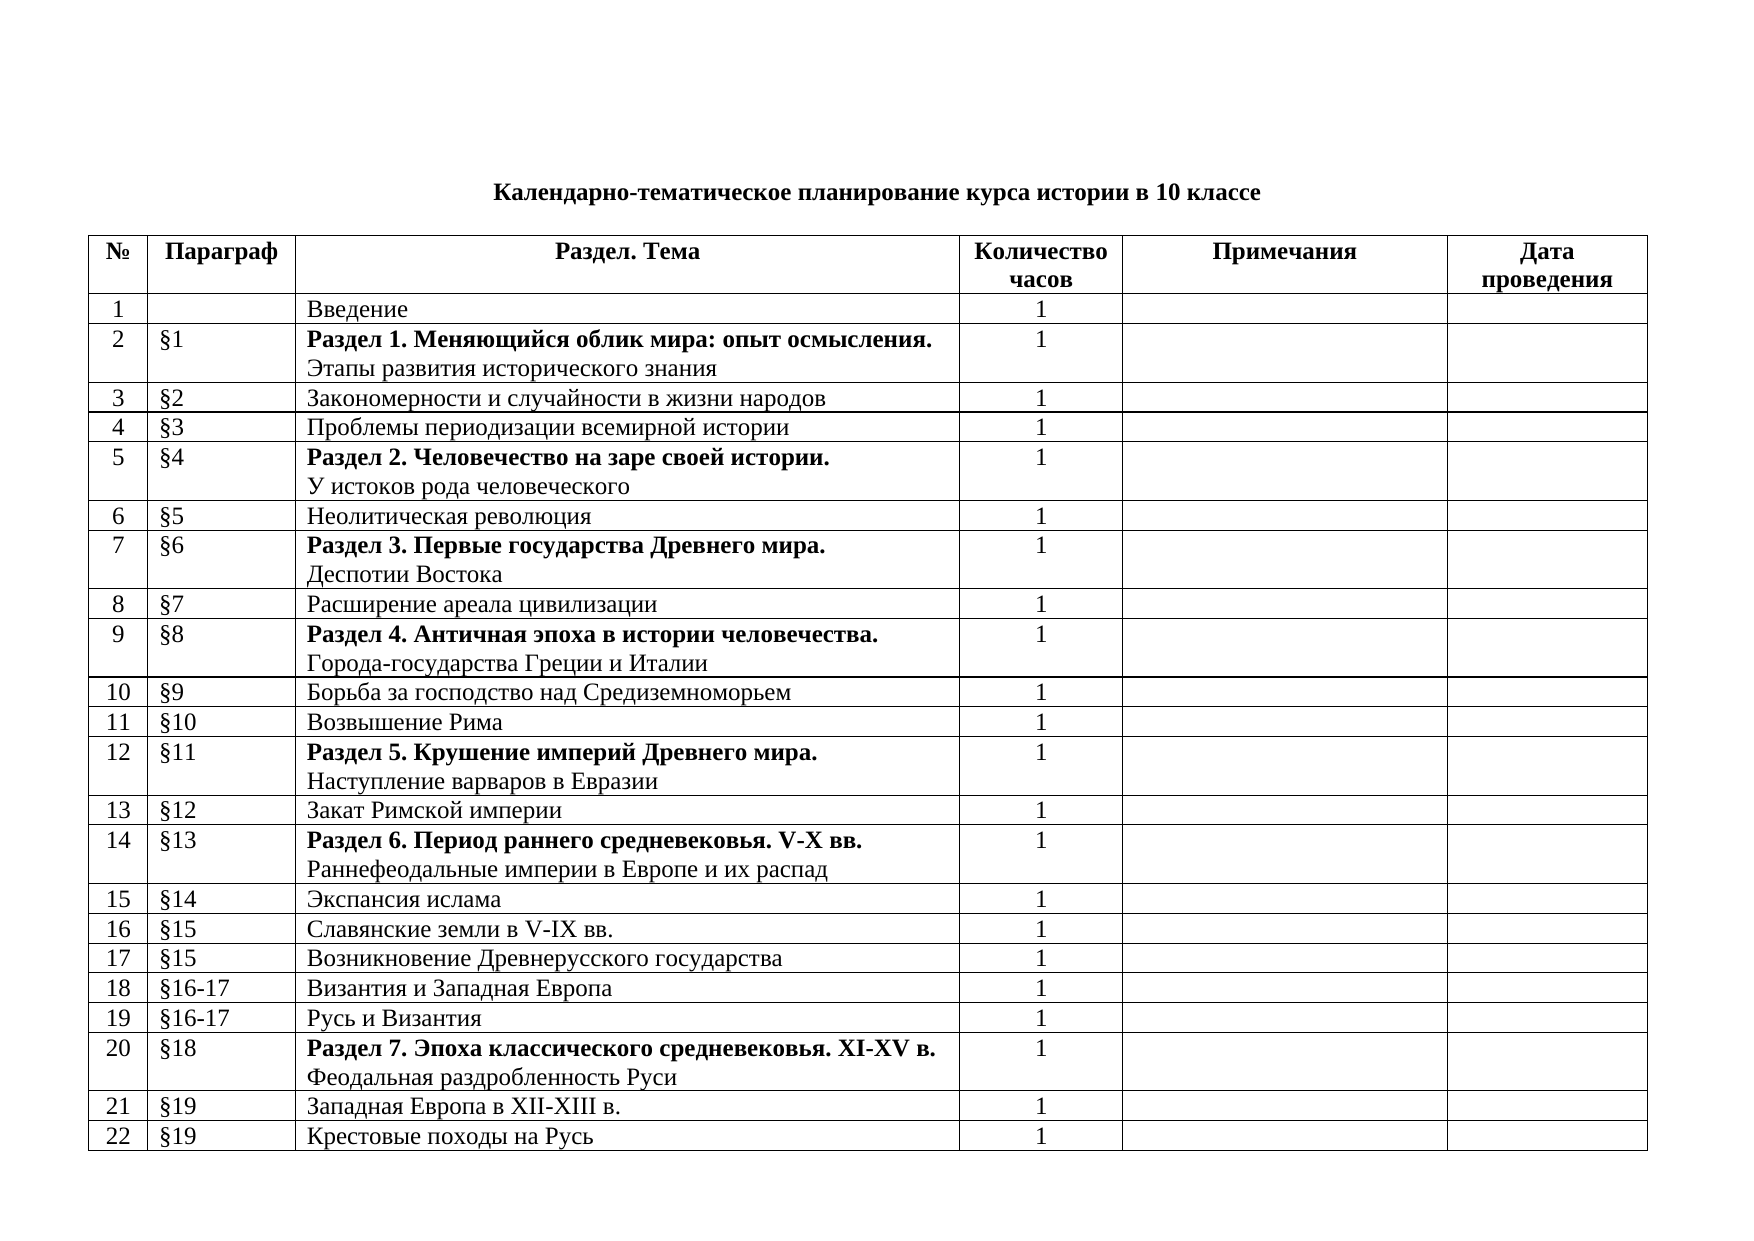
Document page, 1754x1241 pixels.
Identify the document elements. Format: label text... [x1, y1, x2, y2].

table_cell 1 [960, 619, 1122, 676]
table_cell §11 [148, 737, 295, 794]
table_cell 1 [960, 973, 1122, 1002]
table_cell §14 [148, 884, 295, 913]
table_cell [1448, 324, 1647, 382]
table_cell 15 [89, 884, 147, 913]
table_cell [1123, 973, 1447, 1002]
table_cell Русь и Византия [296, 1003, 959, 1032]
table_cell [1448, 737, 1647, 794]
table_cell 1 [960, 678, 1122, 706]
table_cell 1 [960, 796, 1122, 824]
table_cell 7 [89, 531, 147, 588]
table_cell [1448, 796, 1647, 824]
table_cell Закономерности и случайности в жизни народов [296, 383, 959, 411]
table_cell 1 [960, 707, 1122, 736]
table_cell [1123, 324, 1447, 382]
table_cell 1 [960, 501, 1122, 529]
table_cell §19 [148, 1121, 295, 1150]
table_cell 1 [960, 944, 1122, 972]
table_cell [1123, 825, 1447, 883]
table_header Примечания [1123, 236, 1447, 293]
table_header Раздел. Тема [296, 236, 959, 293]
table_cell §10 [148, 707, 295, 736]
table_cell 1 [960, 324, 1122, 382]
table_cell 1 [960, 531, 1122, 588]
table_cell 9 [89, 619, 147, 676]
table_cell Борьба за господство над Средиземноморьем [296, 678, 959, 706]
table_cell 1 [960, 1003, 1122, 1032]
table_cell 13 [89, 796, 147, 824]
table_cell 1 [960, 825, 1122, 883]
table_cell 2 [89, 324, 147, 382]
table_cell [1123, 914, 1447, 942]
table_header Количество часов [960, 236, 1122, 293]
table_cell Возникновение Древнерусского государства [296, 944, 959, 972]
table_cell 1 [960, 413, 1122, 441]
table_cell Крестовые походы на Русь [296, 1121, 959, 1150]
table_cell 14 [89, 825, 147, 883]
table_cell 3 [89, 383, 147, 411]
table_cell 1 [960, 1121, 1122, 1150]
table_cell 1 [960, 914, 1122, 942]
table_cell [1448, 531, 1647, 588]
table_cell [1448, 501, 1647, 529]
table_cell [1448, 589, 1647, 618]
table_cell [1123, 796, 1447, 824]
table_cell [1448, 707, 1647, 736]
table_cell [1448, 619, 1647, 676]
table_cell Раздел 7. Эпоха классического средневековья. XI-XV в. Феодальная раздробленность Руси [296, 1033, 959, 1090]
table_cell Раздел 4. Античная эпоха в истории человечества. Города-государства Греции и Италии [296, 619, 959, 676]
table_cell [1448, 294, 1647, 323]
table_cell 16 [89, 914, 147, 942]
table_cell 1 [960, 383, 1122, 411]
table_cell §16-17 [148, 1003, 295, 1032]
table_cell [1123, 1121, 1447, 1150]
table_cell [1123, 1091, 1447, 1120]
table_cell 4 [89, 413, 147, 441]
table_cell 12 [89, 737, 147, 794]
table_cell [1448, 944, 1647, 972]
table_cell Экспансия ислама [296, 884, 959, 913]
table_cell [1448, 678, 1647, 706]
table_cell Раздел 5. Крушение империй Древнего мира. Наступление варваров в Евразии [296, 737, 959, 794]
table_cell Проблемы периодизации всемирной истории [296, 413, 959, 441]
table_cell [1123, 619, 1447, 676]
table_cell 22 [89, 1121, 147, 1150]
table_cell 1 [960, 1033, 1122, 1090]
table_cell [1123, 737, 1447, 794]
table_cell 1 [960, 589, 1122, 618]
table_cell [1448, 825, 1647, 883]
table_cell [1123, 413, 1447, 441]
table_cell [1123, 589, 1447, 618]
table_cell [1448, 1121, 1647, 1150]
table_cell §12 [148, 796, 295, 824]
table_cell 1 [960, 884, 1122, 913]
table_cell §19 [148, 1091, 295, 1120]
table_cell [1448, 413, 1647, 441]
table_header № [89, 236, 147, 293]
table_cell [1448, 383, 1647, 411]
table_cell §4 [148, 442, 295, 500]
table_cell 5 [89, 442, 147, 500]
table_cell Западная Европа в XII-XIII в. [296, 1091, 959, 1120]
table_cell [1123, 531, 1447, 588]
table_cell §3 [148, 413, 295, 441]
table_cell [1448, 1033, 1647, 1090]
table_cell [1123, 501, 1447, 529]
table_cell [1448, 1091, 1647, 1120]
table_cell 1 [960, 294, 1122, 323]
table_cell §1 [148, 324, 295, 382]
table_cell §2 [148, 383, 295, 411]
table_header Параграф [148, 236, 295, 293]
table_cell 1 [960, 737, 1122, 794]
table_cell Византия и Западная Европа [296, 973, 959, 1002]
table_cell [1448, 442, 1647, 500]
table_cell 6 [89, 501, 147, 529]
table_cell 10 [89, 678, 147, 706]
table_cell §6 [148, 531, 295, 588]
table_cell 20 [89, 1033, 147, 1090]
table_cell [1123, 294, 1447, 323]
table_cell 21 [89, 1091, 147, 1120]
table_cell [1123, 1033, 1447, 1090]
table_cell Закат Римской империи [296, 796, 959, 824]
table_cell §13 [148, 825, 295, 883]
table_cell [1123, 707, 1447, 736]
table_cell Раздел 3. Первые государства Древнего мира. Деспотии Востока [296, 531, 959, 588]
table_cell [1123, 383, 1447, 411]
table_cell [1123, 884, 1447, 913]
table_cell Славянские земли в V-IX вв. [296, 914, 959, 942]
table_cell Возвышение Рима [296, 707, 959, 736]
table_cell §8 [148, 619, 295, 676]
table_cell Раздел 1. Меняющийся облик мира: опыт осмысления. Этапы развития исторического знания [296, 324, 959, 382]
table_cell 1 [960, 1091, 1122, 1120]
text Календарно-тематическое планирование курса истории в 10 классе [118, 177, 1636, 206]
table_cell [1123, 678, 1447, 706]
table_cell §7 [148, 589, 295, 618]
table_cell [1448, 884, 1647, 913]
table_cell §9 [148, 678, 295, 706]
table_cell 1 [89, 294, 147, 323]
table_cell [148, 294, 295, 323]
table_cell Введение [296, 294, 959, 323]
table_cell [1123, 442, 1447, 500]
table_cell Неолитическая революция [296, 501, 959, 529]
table_cell §15 [148, 944, 295, 972]
table_cell 18 [89, 973, 147, 1002]
table_cell 17 [89, 944, 147, 972]
table_cell Раздел 2. Человечество на заре своей истории. У истоков рода человеческого [296, 442, 959, 500]
table_cell Раздел 6. Период раннего средневековья. V-X вв. Раннефеодальные империи в Европе и их распад [296, 825, 959, 883]
table_cell [1448, 973, 1647, 1002]
table_cell [1448, 914, 1647, 942]
table_cell Расширение ареала цивилизации [296, 589, 959, 618]
table_header Дата проведения [1448, 236, 1647, 293]
table_cell §5 [148, 501, 295, 529]
table_cell §16-17 [148, 973, 295, 1002]
table_cell 1 [960, 442, 1122, 500]
table_cell [1123, 944, 1447, 972]
table_cell 19 [89, 1003, 147, 1032]
table_cell §18 [148, 1033, 295, 1090]
table_cell 8 [89, 589, 147, 618]
table_cell §15 [148, 914, 295, 942]
table_cell 11 [89, 707, 147, 736]
table_cell [1123, 1003, 1447, 1032]
table_cell [1448, 1003, 1647, 1032]
